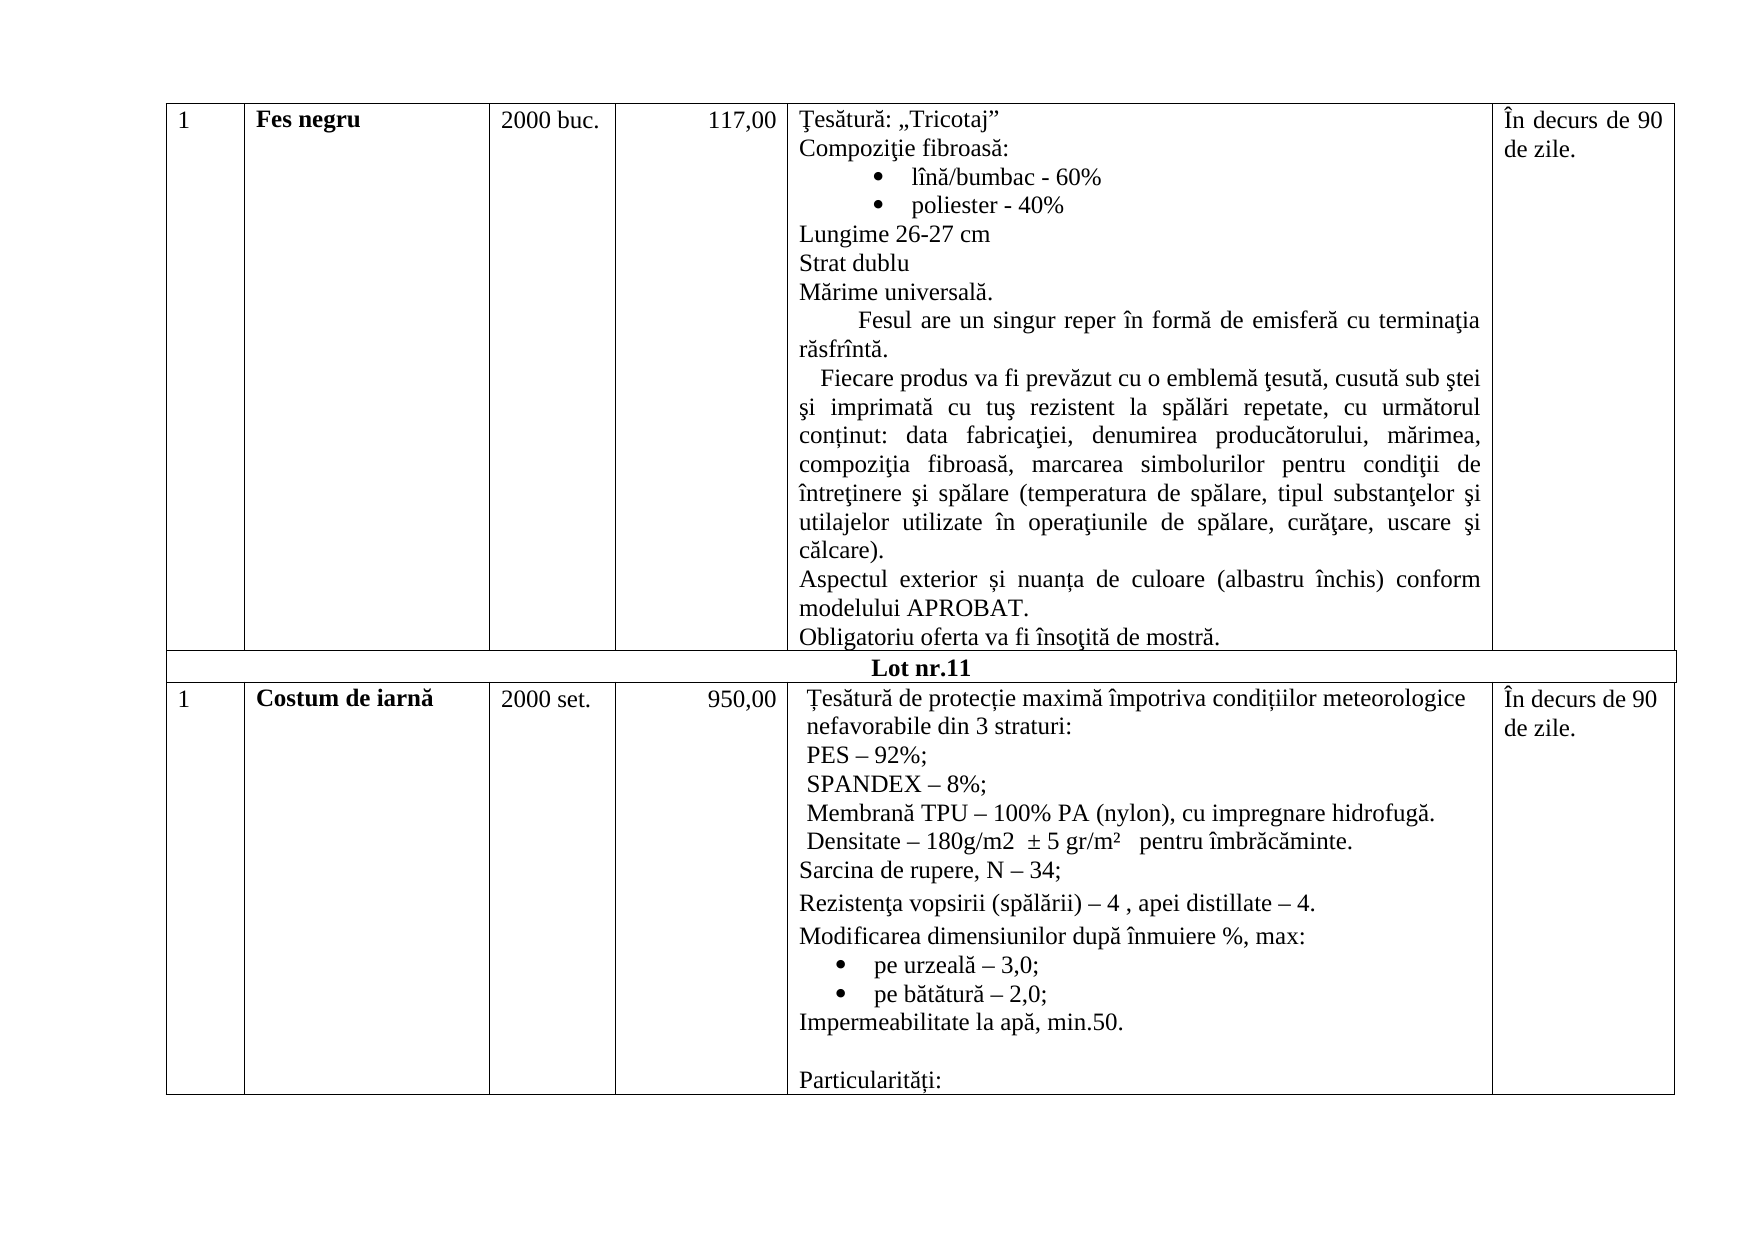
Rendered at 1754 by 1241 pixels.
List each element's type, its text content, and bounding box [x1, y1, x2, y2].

table_cell Costum de iarnă [245, 683, 489, 1094]
table_cell 1 [167, 104, 244, 650]
table_cell Ţesătură: „Tricotaj” Compoziţie fibroasă: lînă/bumbac - 60% poliester - 40% Lungime 26-27 cm Strat dublu Mărime universală. Fesul are un singur reper în formă de emisferă cu terminaţia răsfrîntă. Fiecare produs va fi prevăzut cu o emblemă ţesută, cusută sub ştei şi imprimată cu tuş rezistent la spălări repetate, cu următorul conținut: data fabricaţiei, denumirea producătorului, mărimea, compoziţia fibroasă, marcarea simbolurilor pentru condiţii de întreţinere şi spălare (temperatura de spălare, tipul substanţelor şi utilajelor utilizate în operaţiunile de spălare, curăţare, uscare şi călcare). Aspectul exterior și nuanța de culoare (albastru închis) conform modelului APROBAT. Obligatoriu oferta va fi însoţită de mostră. [788, 104, 1492, 650]
table_cell Lot nr.11 [167, 651, 1676, 682]
table_cell 2000 buc. [490, 104, 615, 650]
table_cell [1493, 683, 1674, 1094]
table_cell În decurs de 90 de zile. [1493, 104, 1674, 650]
table_cell 2000 set. [490, 683, 615, 1094]
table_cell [788, 683, 1492, 1094]
table_cell Fes negru [245, 104, 489, 650]
table_cell 950,00 [616, 683, 787, 1094]
table_cell 117,00 [616, 104, 787, 650]
table_cell 1 [167, 683, 244, 1094]
